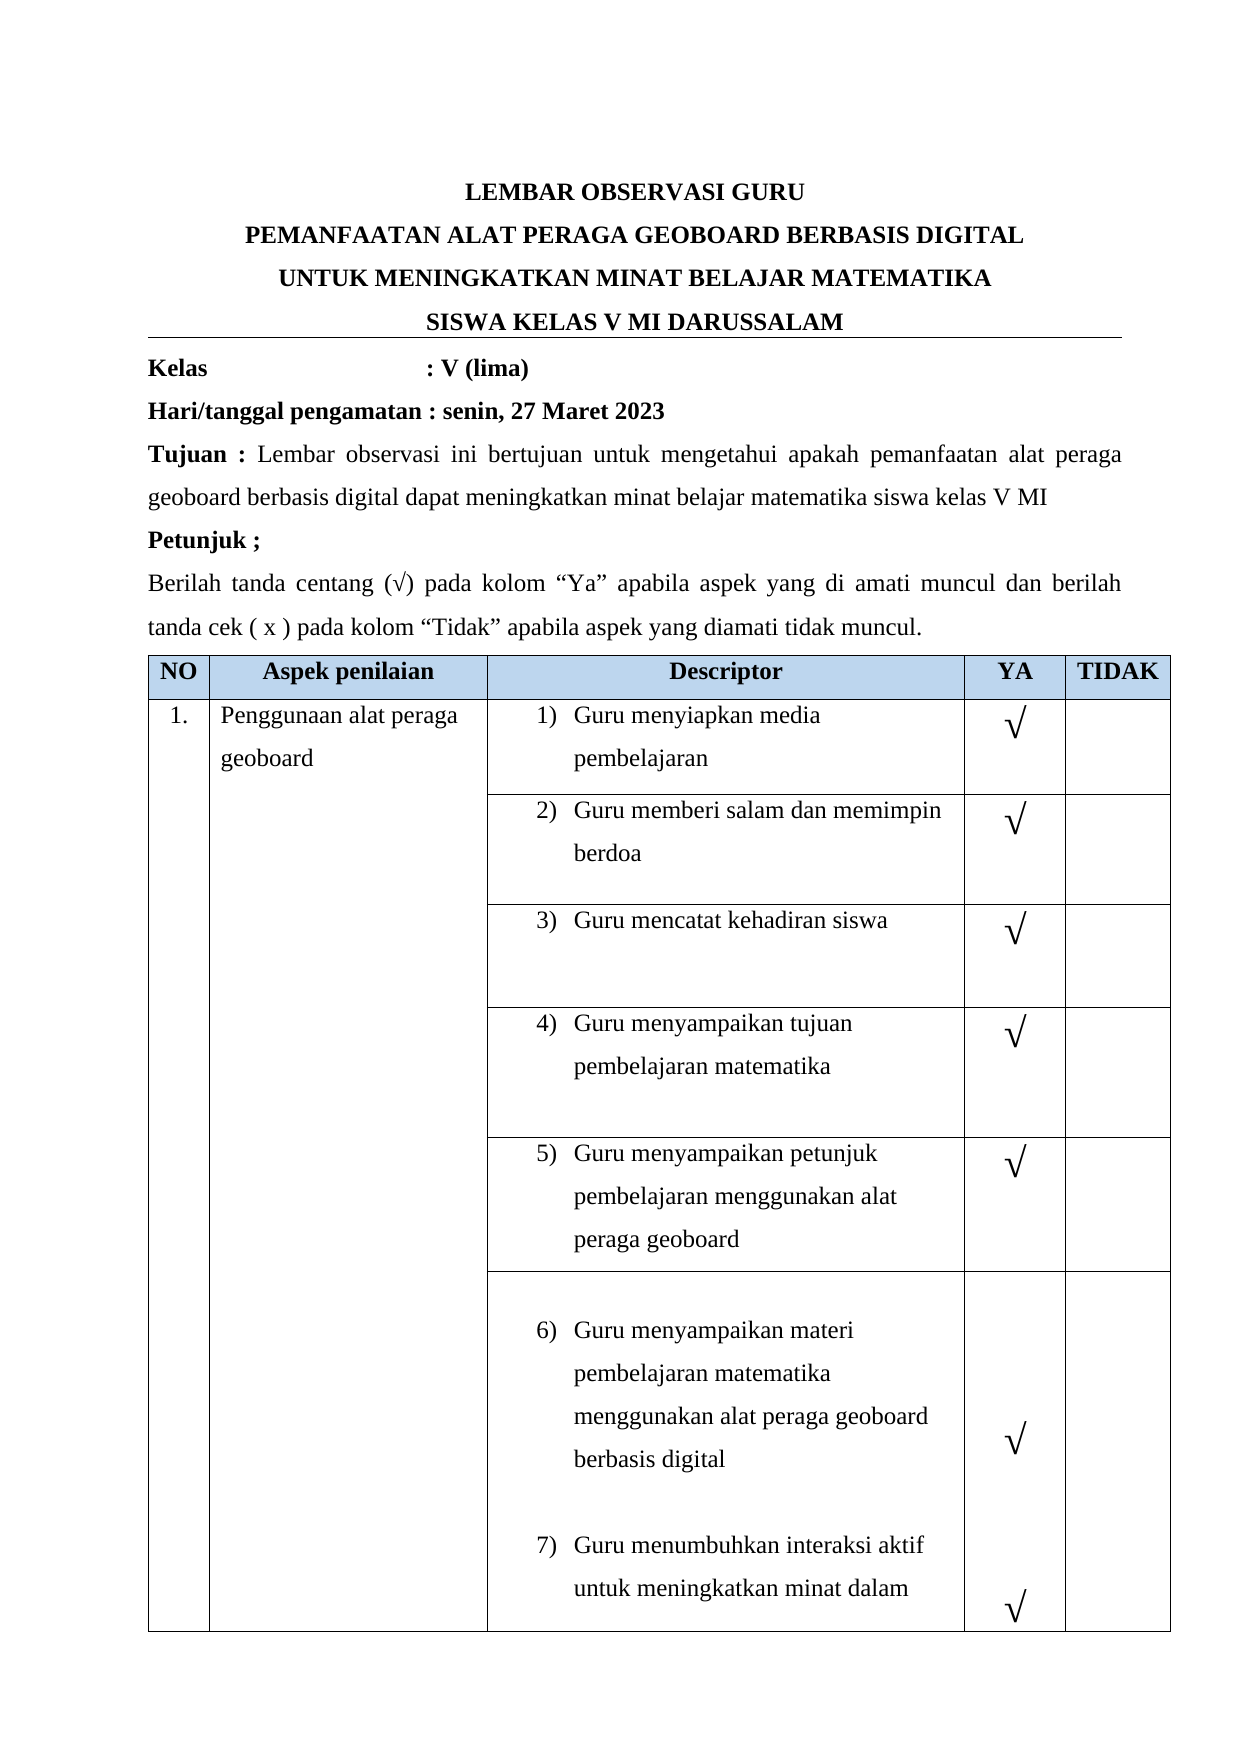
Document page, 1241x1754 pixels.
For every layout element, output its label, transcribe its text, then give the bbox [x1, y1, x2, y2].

table_cell [1066, 1008, 1170, 1137]
table_cell √ [965, 700, 1065, 794]
text Petunjuk ; [148, 525, 1122, 554]
text LEMBAR OBSERVASI GURU [148, 177, 1122, 206]
table_cell [1066, 905, 1170, 1007]
table_header TIDAK [1066, 656, 1170, 699]
table_header YA [965, 656, 1065, 699]
table_cell Guru menyampaikan petunjuk pembelajaran menggunakan alat peraga geoboard [488, 1138, 964, 1271]
table_cell √ [965, 795, 1065, 904]
table_cell Guru memberi salam dan memimpin berdoa [488, 795, 964, 904]
table_cell [1066, 700, 1170, 794]
table_cell √ [965, 1008, 1065, 1137]
table_cell 1. [149, 700, 209, 1631]
table_cell √ [965, 1138, 1065, 1271]
table_cell Guru mencatat kehadiran siswa [488, 905, 964, 1007]
table_cell [1066, 795, 1170, 904]
table_cell Guru menyampaikan tujuan pembelajaran matematika [488, 1008, 964, 1137]
text UNTUK MENINGKATKAN MINAT BELAJAR MATEMATIKA [148, 263, 1122, 292]
text Tujuan : Lembar observasi ini bertujuan untuk mengetahui apakah pemanfaatan alat peraga geoboard berbasis digital dapat meningkatkan minat belajar matematika siswa kelas V MI [148, 439, 1122, 511]
text Berilah tanda centang (√) pada kolom “Ya” apabila aspek yang di amati muncul dan berilah tanda cek ( x ) pada kolom “Tidak” apabila aspek yang diamati tidak muncul. [148, 568, 1122, 640]
table_header Aspek penilaian [210, 656, 487, 699]
text Kelas : V (lima) [148, 353, 1122, 382]
table_header NO [149, 656, 209, 699]
table_cell [1066, 1138, 1170, 1271]
table_header Descriptor [488, 656, 964, 699]
text PEMANFAATAN ALAT PERAGA GEOBOARD BERBASIS DIGITAL [148, 220, 1122, 249]
table_cell [1066, 1272, 1170, 1631]
table_cell Guru menyiapkan media pembelajaran [488, 700, 964, 794]
table_cell Penggunaan alat peraga geoboard [210, 700, 487, 1631]
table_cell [488, 1272, 964, 1631]
text SISWA KELAS V MI DARUSSALAM [148, 307, 1122, 337]
table_cell √ √ √ [965, 1272, 1065, 1631]
text Hari/tanggal pengamatan : senin, 27 Maret 2023 [148, 396, 1122, 425]
table_cell √ [965, 905, 1065, 1007]
